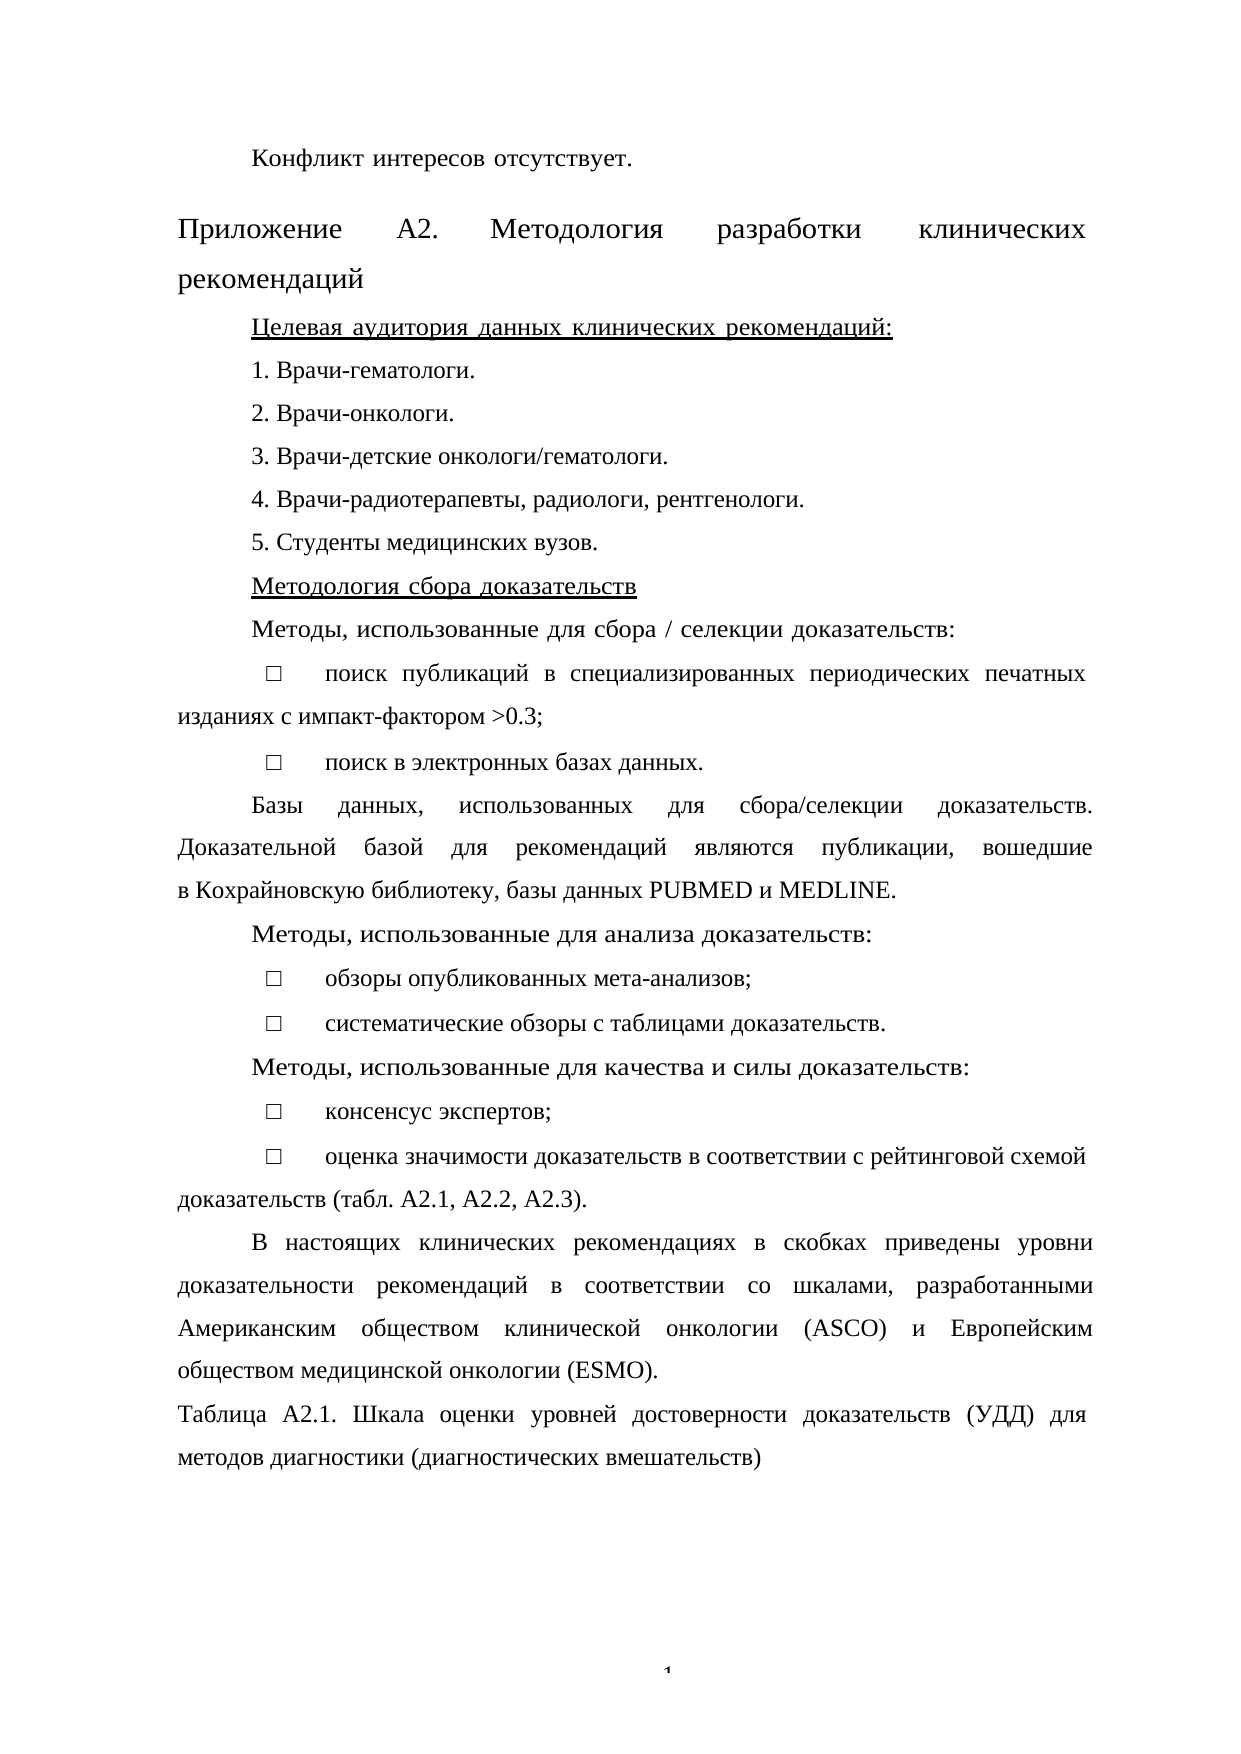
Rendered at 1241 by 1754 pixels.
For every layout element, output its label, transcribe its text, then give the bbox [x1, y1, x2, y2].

list оценка значимости доказательств в соответствии с рейтинговой схемой доказательств (табл. А2.1, А2.2, А2.3). [177, 1141, 1091, 1212]
list консенсус экспертов; [266, 1096, 1105, 1125]
list обзоры опубликованных мета-анализов; [266, 963, 1105, 992]
text Методы, использованные для сбора / селекции доказательств: [251, 614, 1105, 643]
text Методы, использованные для анализа доказательств: [251, 919, 1105, 948]
text Базы данных, использованных для сбора/селекции доказательств. Доказательной базой для рекомендаций являются публикации, вошедшие в Кохрайновскую библиотеку, базы данных PUBMED и MEDLINE. [177, 790, 1093, 904]
subtitle Приложение А2. Методология разработки клинических рекомендаций [177, 212, 1093, 295]
text Целевая аудитория данных клинических рекомендаций: [251, 312, 1105, 341]
list систематические обзоры с таблицами доказательств. [266, 1008, 1105, 1037]
list поиск в электронных базах данных. [266, 747, 1105, 775]
text В настоящих клинических рекомендациях в скобках приведены уровни доказательности рекомендаций в соответствии со шкалами, разработанными Американским обществом клинической онкологии (ASCO) и Европейским обществом медицинской онкологии (ESMO). [177, 1227, 1093, 1384]
list Врачи-радиотерапевты, радиологи, рентгенологи. [251, 484, 1105, 513]
text Конфликт интересов отсутствует. [251, 143, 1105, 172]
text Методология сбора доказательств [251, 571, 1105, 599]
list Врачи-детские онкологи/гематологи. [251, 441, 1105, 470]
list Врачи-онкологи. [251, 398, 1105, 427]
text Методы, использованные для качества и силы доказательств: [251, 1052, 1105, 1080]
list поиск публикаций в специализированных периодических печатных изданиях с импакт-фактором >0.3; [177, 658, 1093, 730]
list Студенты медицинских вузов. [251, 527, 1105, 556]
list Врачи-гематологи. [251, 355, 1105, 383]
text Таблица А2.1. Шкала оценки уровней достоверности доказательств (УДД) для методов диагностики (диагностических вмешательств) [177, 1399, 1093, 1471]
